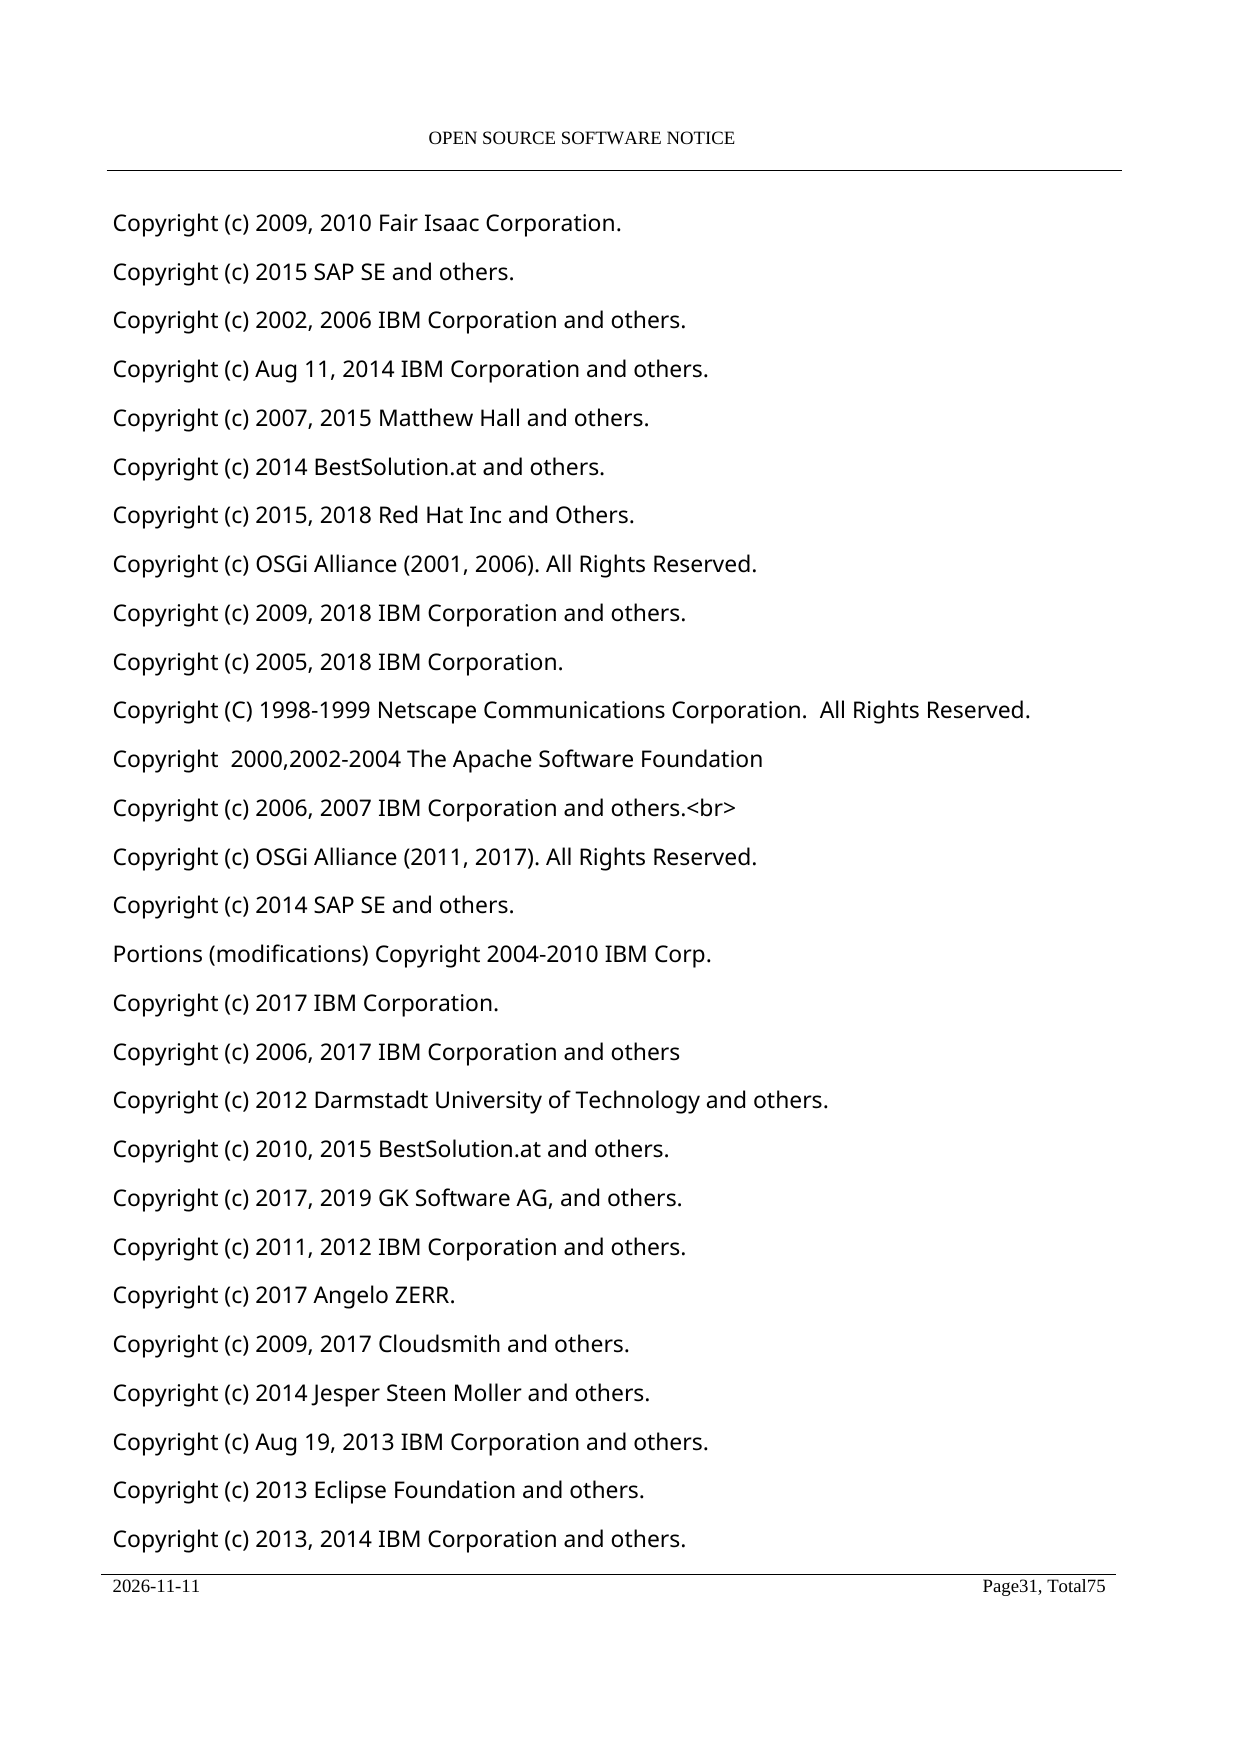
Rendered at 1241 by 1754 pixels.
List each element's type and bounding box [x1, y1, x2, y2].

text [112, 206, 1128, 1555]
